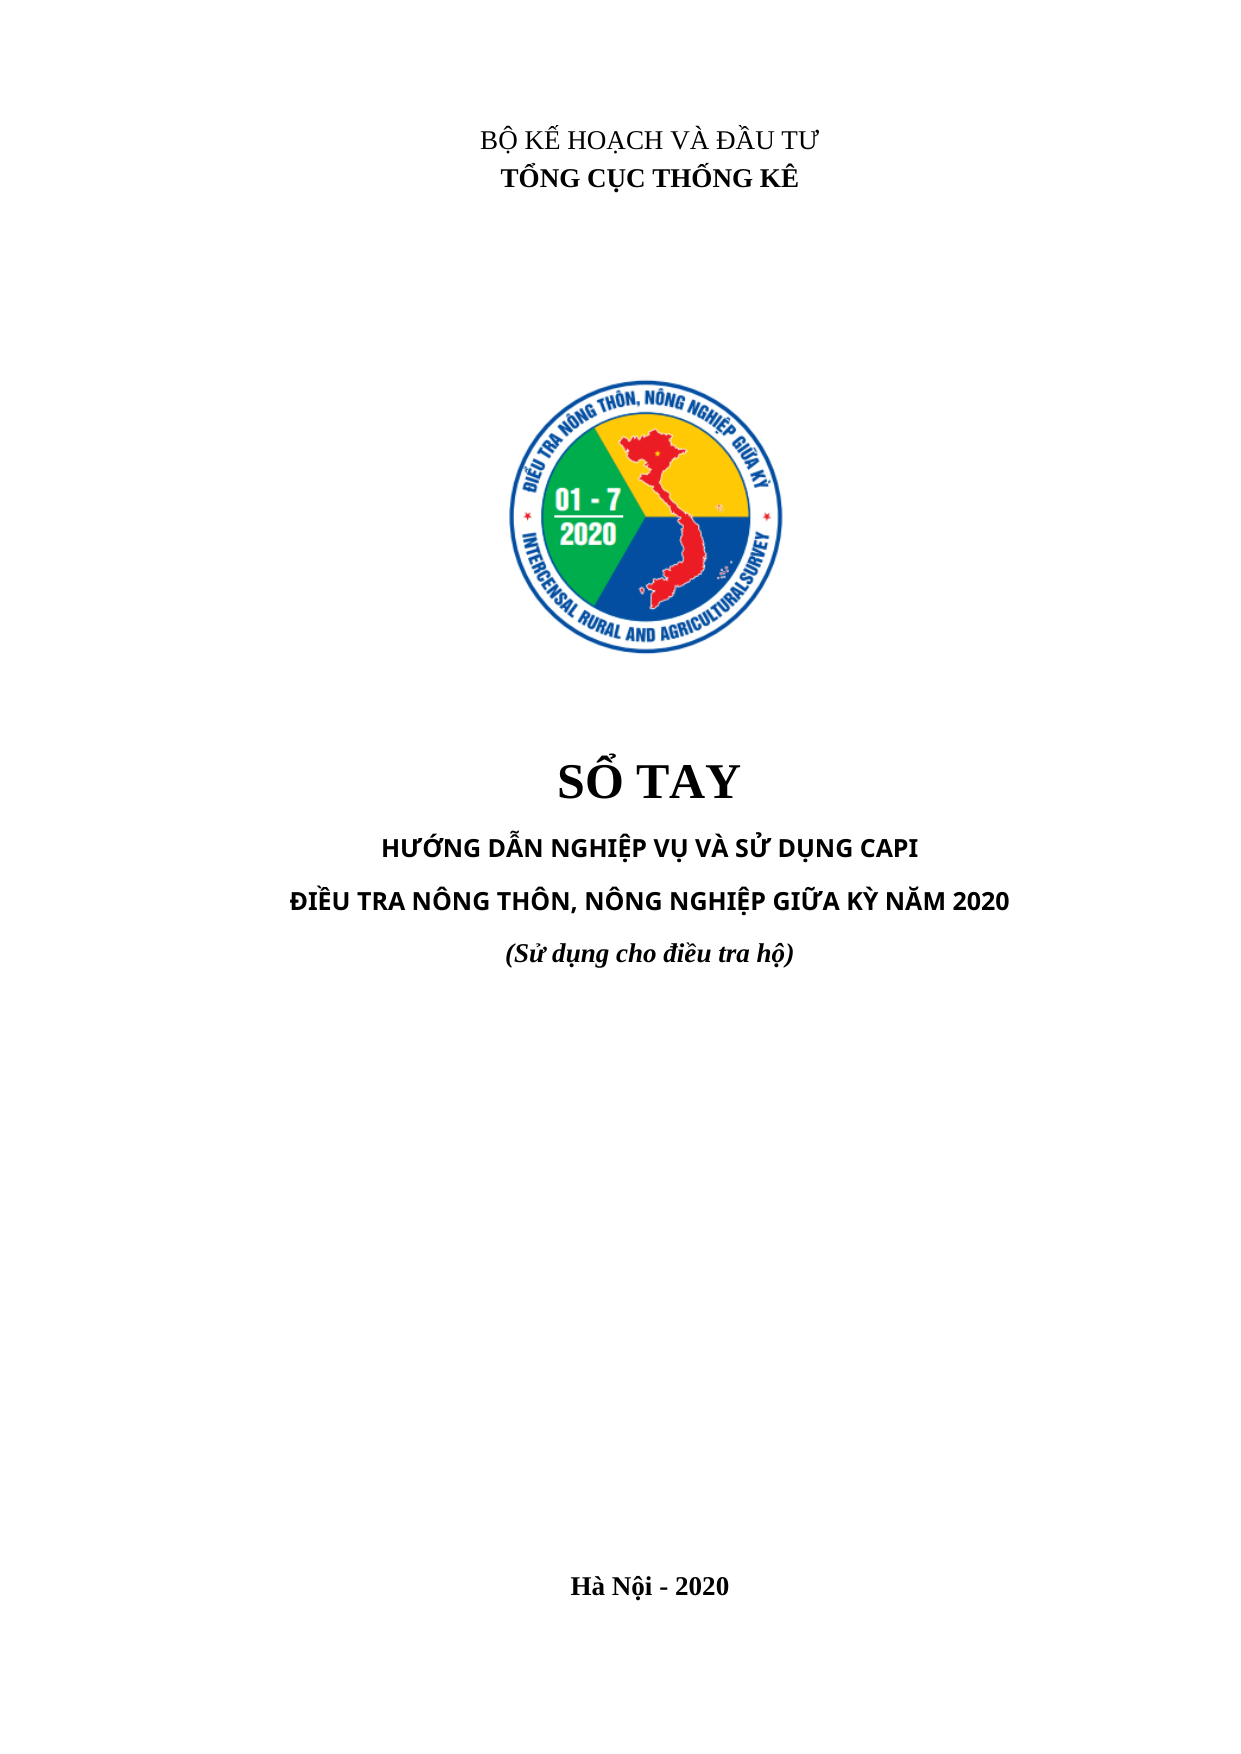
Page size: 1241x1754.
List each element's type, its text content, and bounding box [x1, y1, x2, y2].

text BỘ KẾ HOẠCH VÀ ĐẦU TƯ [177, 124, 1122, 156]
text TỔNG CỤC THỐNG KÊ [177, 162, 1122, 193]
text (Sử dụng cho điều tra hộ) [177, 937, 1122, 968]
text HƯỚNG DẪN NGHIỆP VỤ VÀ SỬ DỤNG CAPI [177, 830, 1122, 864]
text ĐIỀU TRA NÔNG THÔN, NÔNG NGHIỆP GIỮA KỲ NĂM 2020 [177, 884, 1122, 918]
picture [489, 362, 811, 671]
text SỔ TAY [177, 752, 1122, 809]
text Hà Nội - 2020 [177, 1570, 1122, 1601]
